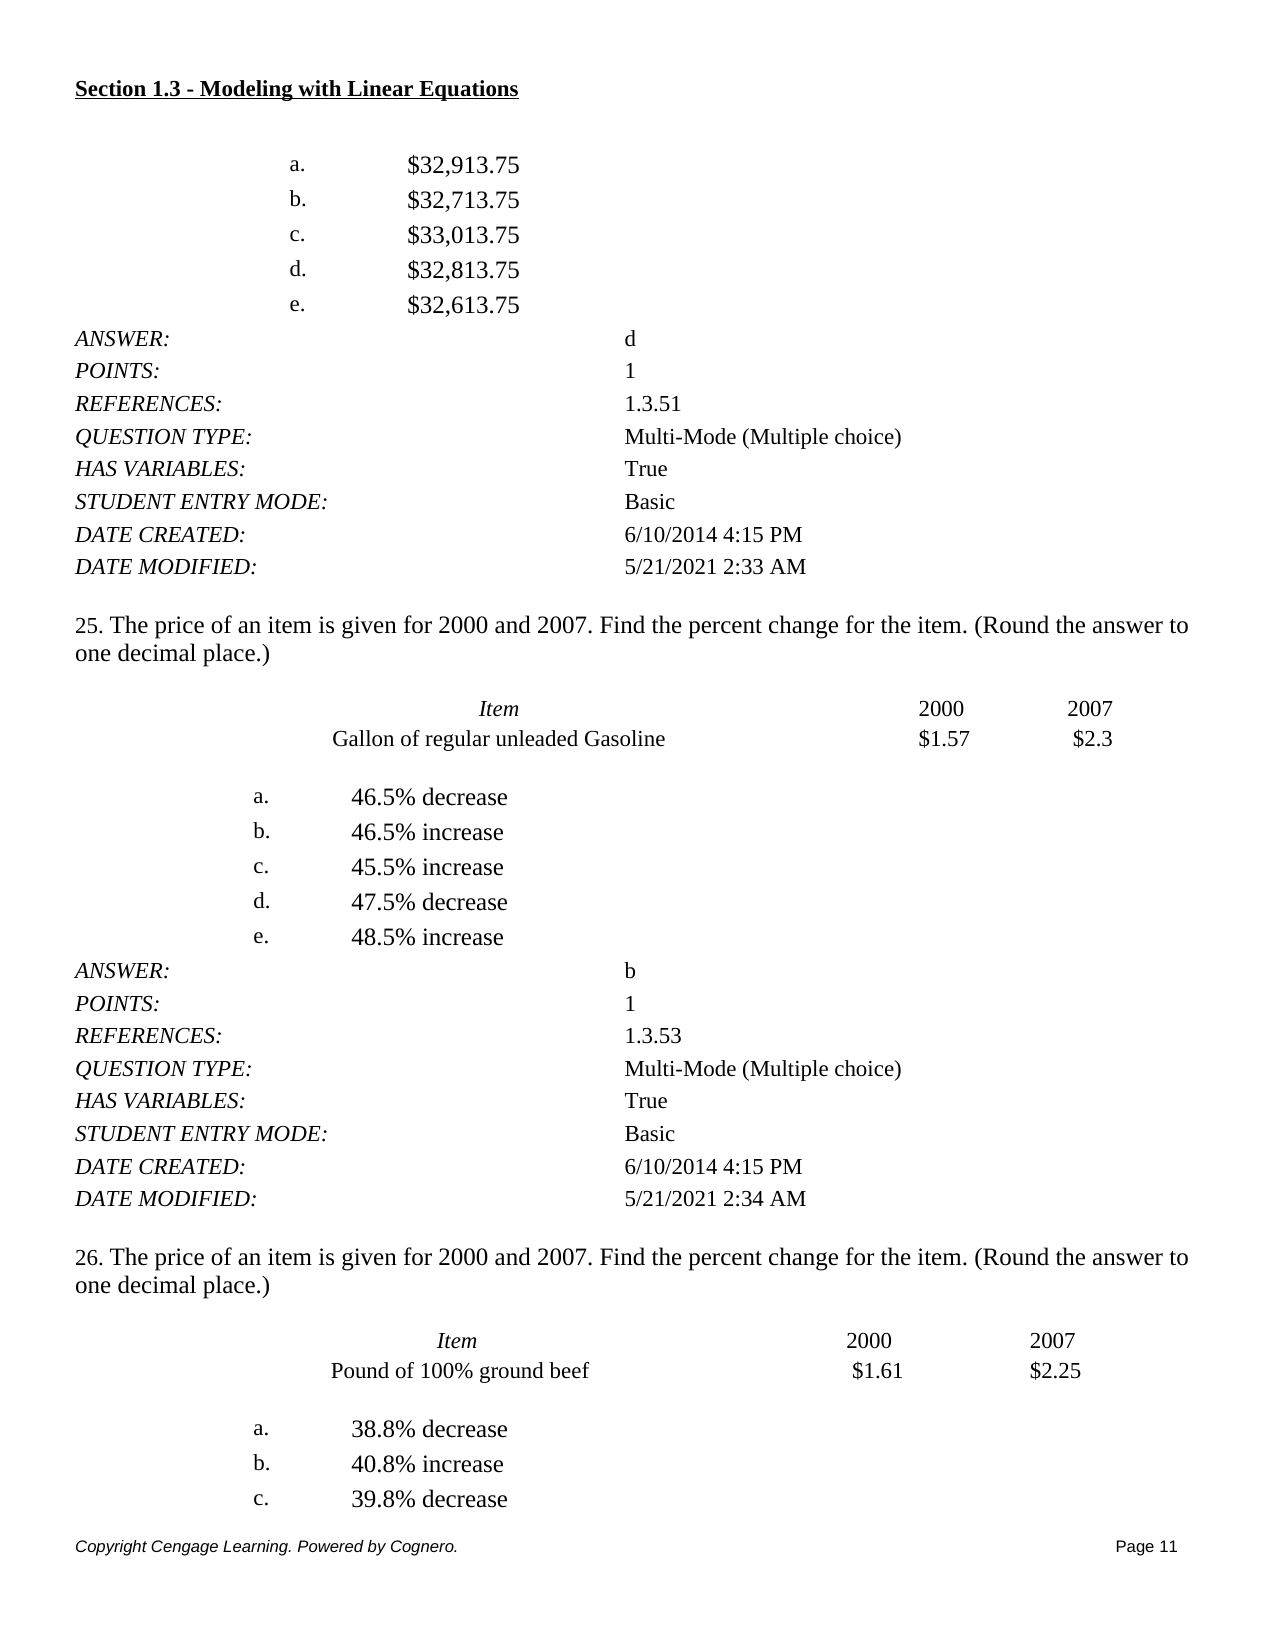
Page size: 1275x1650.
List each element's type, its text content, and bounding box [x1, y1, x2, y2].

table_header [75, 121, 1200, 583]
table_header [75, 1242, 1200, 1516]
table_header 25. The price of an item is given for 2000 and 2007. Find the percent change for the item. (Round the answer to one decimal place.) ​ ​ [75, 610, 1200, 1215]
